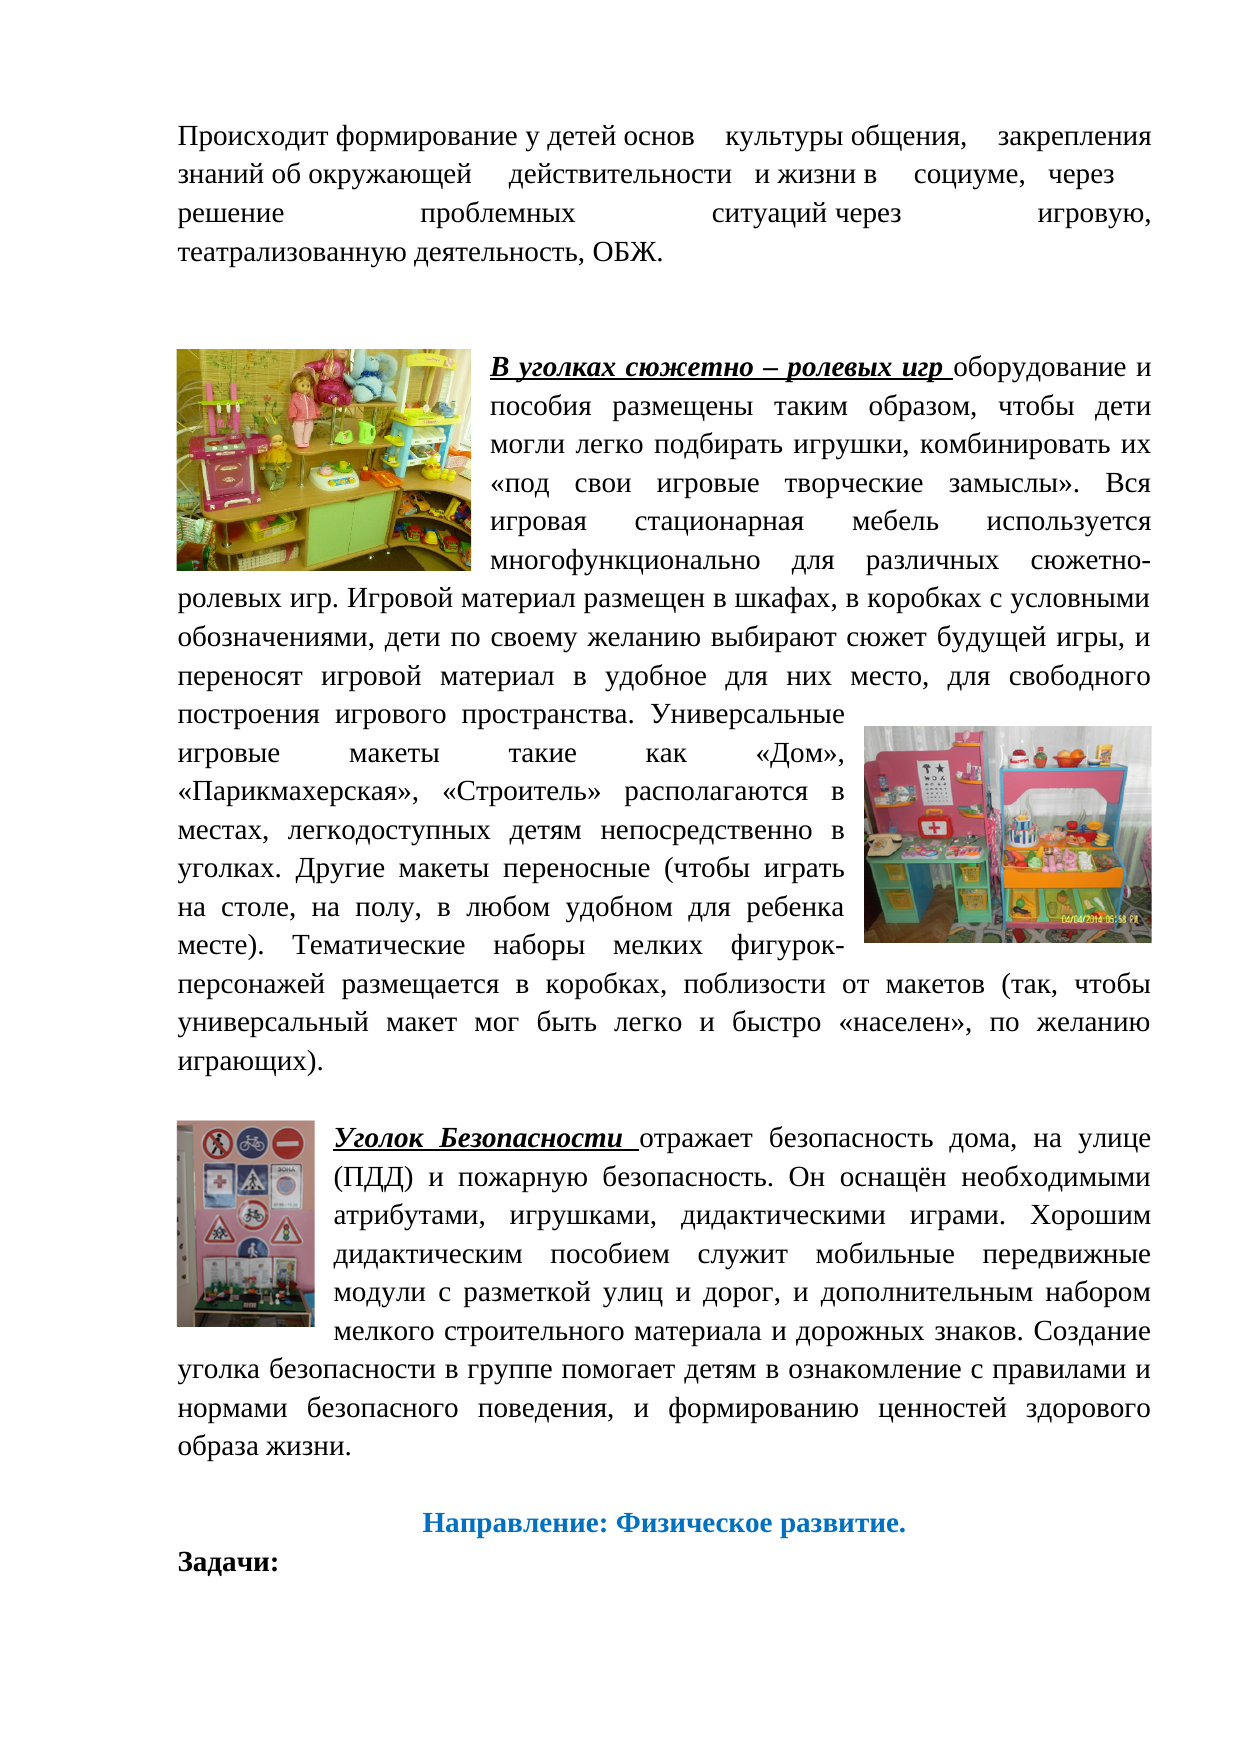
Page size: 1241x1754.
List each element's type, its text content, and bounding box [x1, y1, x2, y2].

text Направление: Физическое развитие. [177, 1506, 1152, 1539]
text Происходит формирование у детей основ культуры общения, закрепления знаний об окружающей действительности и жизни в социуме, через решение проблемных ситуаций через игровую, театрализованную деятельность, ОБЖ. [177, 118, 1152, 267]
text Уголок Безопасности отражает безопасность дома, на улице (ПДД) и пожарную безопасность. Он оснащён необходимыми атрибутами, игрушками, дидактическими играми. Хорошим дидактическим пособием служит мобильные передвижные модули с разметкой улиц и дорог, и дополнительным набором мелкого строительного материала и дорожных знаков. Создание уголка безопасности в группе помогает детям в ознакомление с правилами и нормами безопасного поведения, и формированию ценностей здорового образа жизни. [177, 1120, 1152, 1462]
picture [864, 726, 1152, 943]
picture [176, 1120, 315, 1327]
text Задачи: [177, 1544, 1152, 1578]
picture [176, 349, 472, 571]
text В уголках сюжетно – ролевых игр оборудование и пособия размещены таким образом, чтобы дети могли легко подбирать игрушки, комбинировать их «под свои игровые творческие замыслы». Вся игровая стационарная мебель используется многофункционально для различных сюжетно-ролевых игр. Игровой материал размещен в шкафах, в коробках с условными обозначениями, дети по своему желанию выбирают сюжет будущей игры, и переносят игровой материал в удобное для них место, для свободного построения игрового пространства. Универсальные игровые макеты такие как «Дом», «Парикмахерская», «Строитель» располагаются в местах, легкодоступных детям непосредственно в уголках. Другие макеты переносные (чтобы играть на столе, на полу, в любом удобном для ребенка месте). Тематические наборы мелких фигурок-персонажей размещается в коробках, поблизости от макетов (так, чтобы универсальный макет мог быть легко и быстро «населен», по желанию играющих). [177, 349, 1152, 1077]
